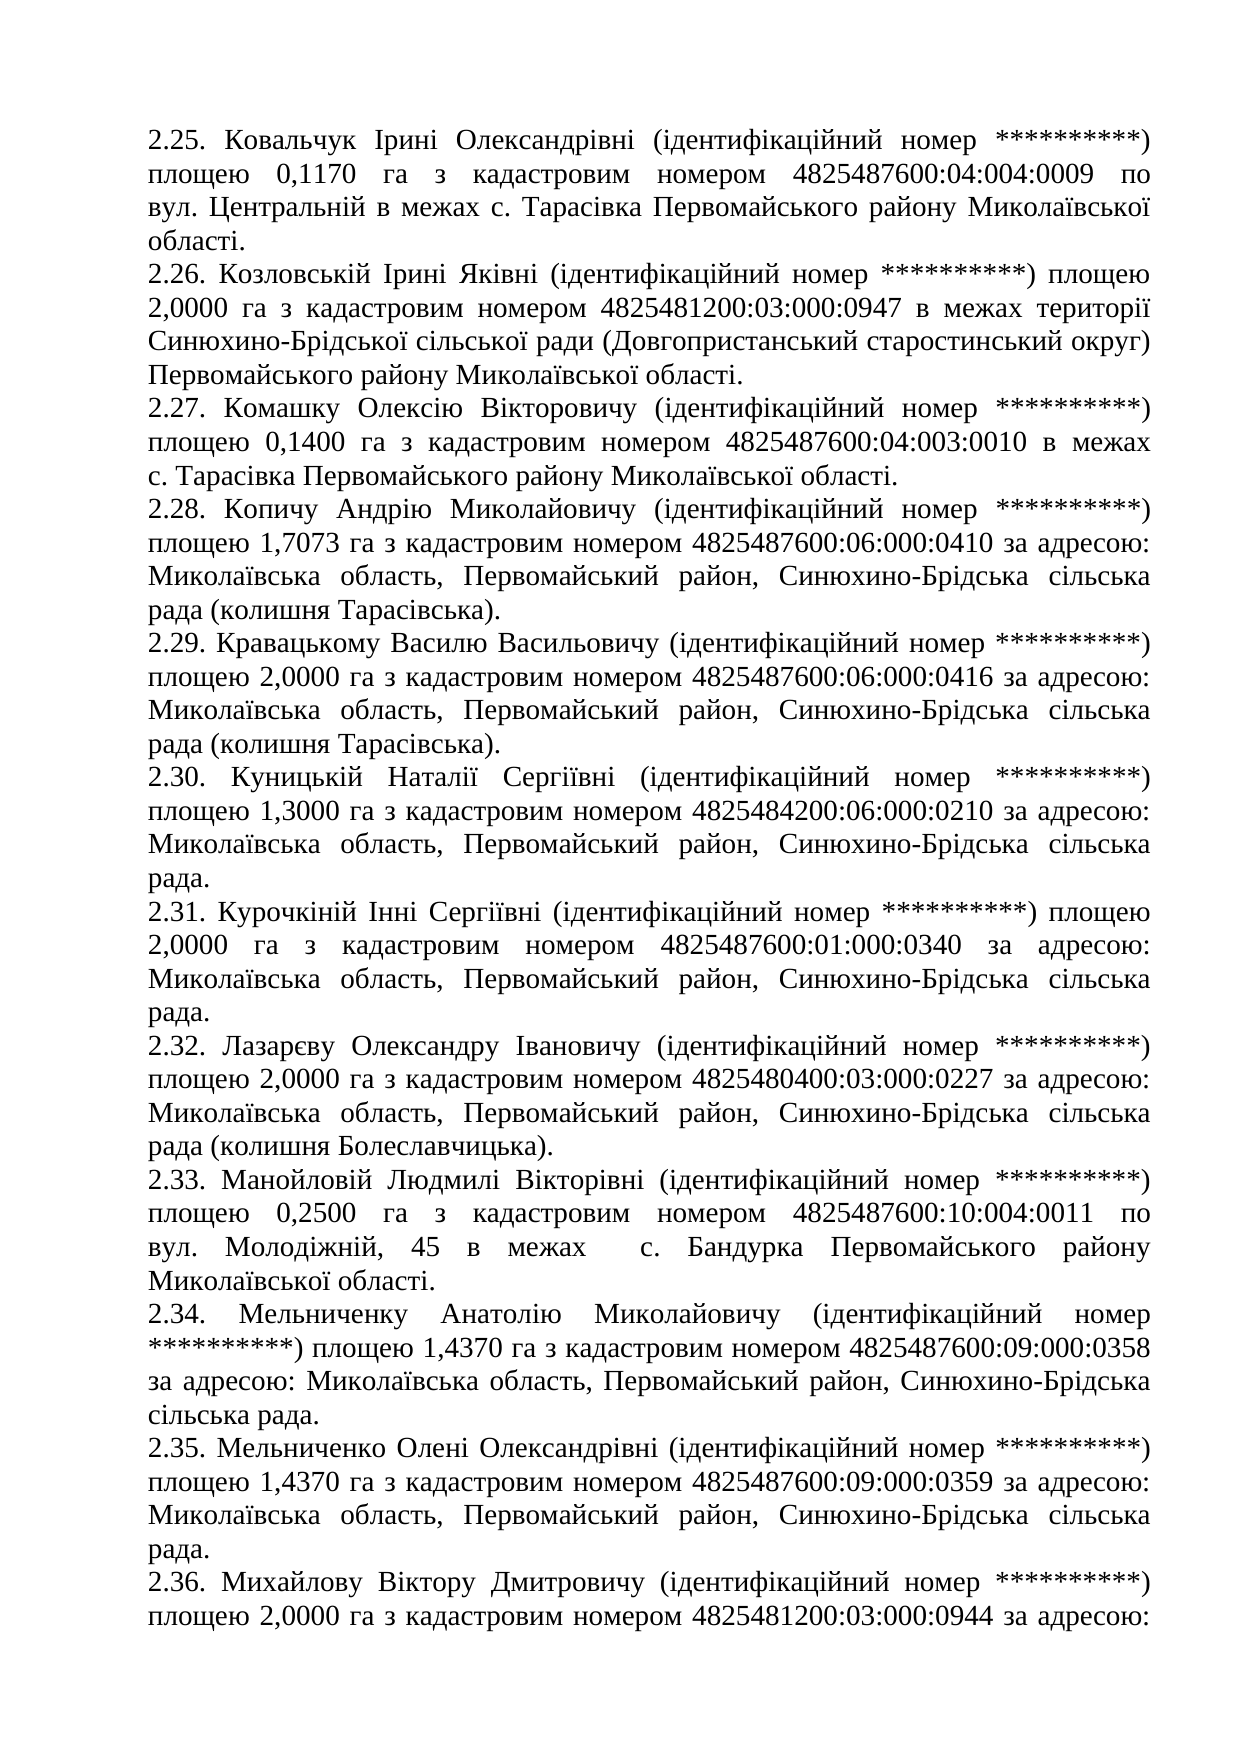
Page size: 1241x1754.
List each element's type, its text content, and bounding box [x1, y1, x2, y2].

text 2.29. Кравацькому Василю Васильовичу (ідентифікаційний номер **********) площею 2,0000 га з кадастровим номером 4825487600:06:000:0416 за адресою: Миколаївська область, Первомайський район, Синюхино-Брідська сільська рада (колишня Тарасівська). [148, 625, 1152, 759]
text 2.34. Мельниченку Анатолію Миколайовичу (ідентифікаційний номер **********) площею 1,4370 га з кадастровим номером 4825487600:09:000:0358 за адресою: Миколаївська область, Первомайський район, Синюхино-Брідська сільська рада. [148, 1296, 1152, 1430]
text 2.28. Копичу Андрію Миколайовичу (ідентифікаційний номер **********) площею 1,7073 га з кадастровим номером 4825487600:06:000:0410 за адресою: Миколаївська область, Первомайський район, Синюхино-Брідська сільська рада (колишня Тарасівська). [148, 491, 1152, 625]
text 2.26. Козловській Ірині Яківні (ідентифікаційний номер **********) площею 2,0000 га з кадастровим номером 4825481200:03:000:0947 в межах території Синюхино-Брідської сільської ради (Довгопристанський старостинський округ) Первомайського району Миколаївської області. [148, 256, 1152, 391]
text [148, 1564, 1152, 1632]
text 2.32. Лазарєву Олександру Івановичу (ідентифікаційний номер **********) площею 2,0000 га з кадастровим номером 4825480400:03:000:0227 за адресою: Миколаївська область, Первомайський район, Синюхино-Брідська сільська рада (колишня Болеславчицька). [148, 1028, 1152, 1162]
text 2.35. Мельниченко Олені Олександрівні (ідентифікаційний номер **********) площею 1,4370 га з кадастровим номером 4825487600:09:000:0359 за адресою: Миколаївська область, Первомайський район, Синюхино-Брідська сільська рада. [148, 1430, 1152, 1564]
text 2.33. Манойловій Людмилі Вікторівні (ідентифікаційний номер **********) площею 0,2500 га з кадастровим номером 4825487600:10:004:0011 по вул. Молодіжній, 45 в межах с. Бандурка Первомайського району Миколаївської області. [148, 1162, 1152, 1296]
text 2.31. Курочкіній Інні Сергіївні (ідентифікаційний номер **********) площею 2,0000 га з кадастровим номером 4825487600:01:000:0340 за адресою: Миколаївська область, Первомайський район, Синюхино-Брідська сільська рада. [148, 894, 1152, 1028]
text 2.25. Ковальчук Ірині Олександрівні (ідентифікаційний номер **********) площею 0,1170 га з кадастровим номером 4825487600:04:004:0009 по вул. Центральній в межах с. Тарасівка Первомайського району Миколаївської області. [148, 122, 1152, 256]
text 2.30. Куницькій Наталії Сергіївні (ідентифікаційний номер **********) площею 1,3000 га з кадастровим номером 4825484200:06:000:0210 за адресою: Миколаївська область, Первомайський район, Синюхино-Брідська сільська рада. [148, 759, 1152, 894]
text 2.27. Комашку Олексію Вікторовичу (ідентифікаційний номер **********) площею 0,1400 га з кадастровим номером 4825487600:04:003:0010 в межах с. Тарасівка Первомайського району Миколаївської області. [148, 391, 1152, 491]
